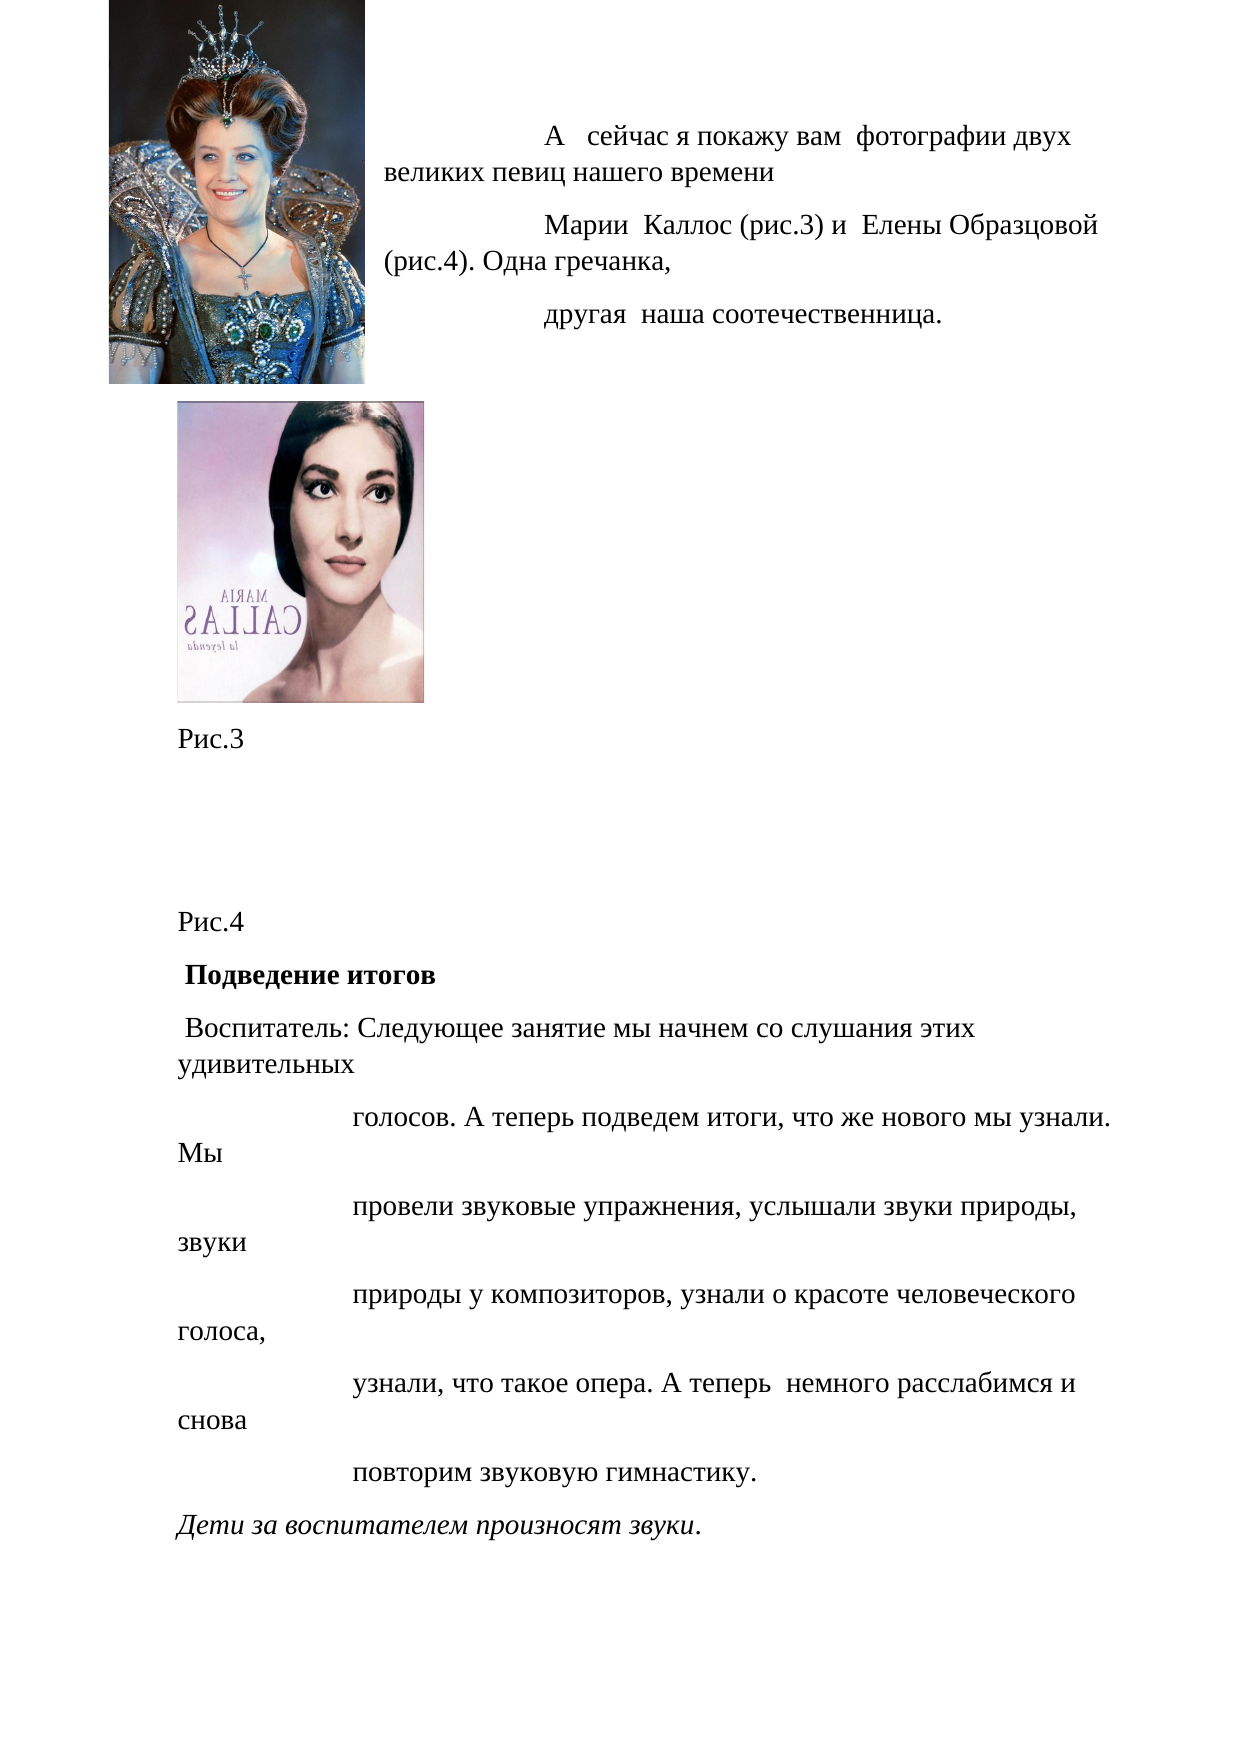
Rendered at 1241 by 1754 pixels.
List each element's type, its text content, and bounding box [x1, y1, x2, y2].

text провели звуковые упражнения, услышали звуки природы, звуки [177, 1188, 1152, 1257]
text Дети за воспитателем произносят звуки. [177, 1507, 1152, 1541]
text узнали, что такое опера. А теперь немного расслабимся и снова [177, 1366, 1152, 1435]
text Рис.4 [177, 904, 1152, 938]
text А сейчас я покажу вам фотографии двух великих певиц нашего времени [365, 118, 1152, 188]
text другая наша соотечественница. [365, 296, 1152, 329]
text голосов. А теперь подведем итоги, что же нового мы узнали. Мы [177, 1099, 1152, 1168]
text повторим звуковую гимнастику. [177, 1454, 1152, 1488]
text Подведение итогов [177, 957, 1152, 991]
picture [108, 0, 365, 384]
text Рис.3 [177, 721, 1152, 755]
text Воспитатель: Следующее занятие мы начнем со слушания этих удивительных [177, 1010, 1152, 1079]
text Марии Каллос (рис.3) и Елены Образцовой (рис.4). Одна гречанка, [365, 207, 1152, 277]
text природы у композиторов, узнали о красоте человеческого голоса, [177, 1277, 1152, 1346]
picture [177, 401, 425, 703]
